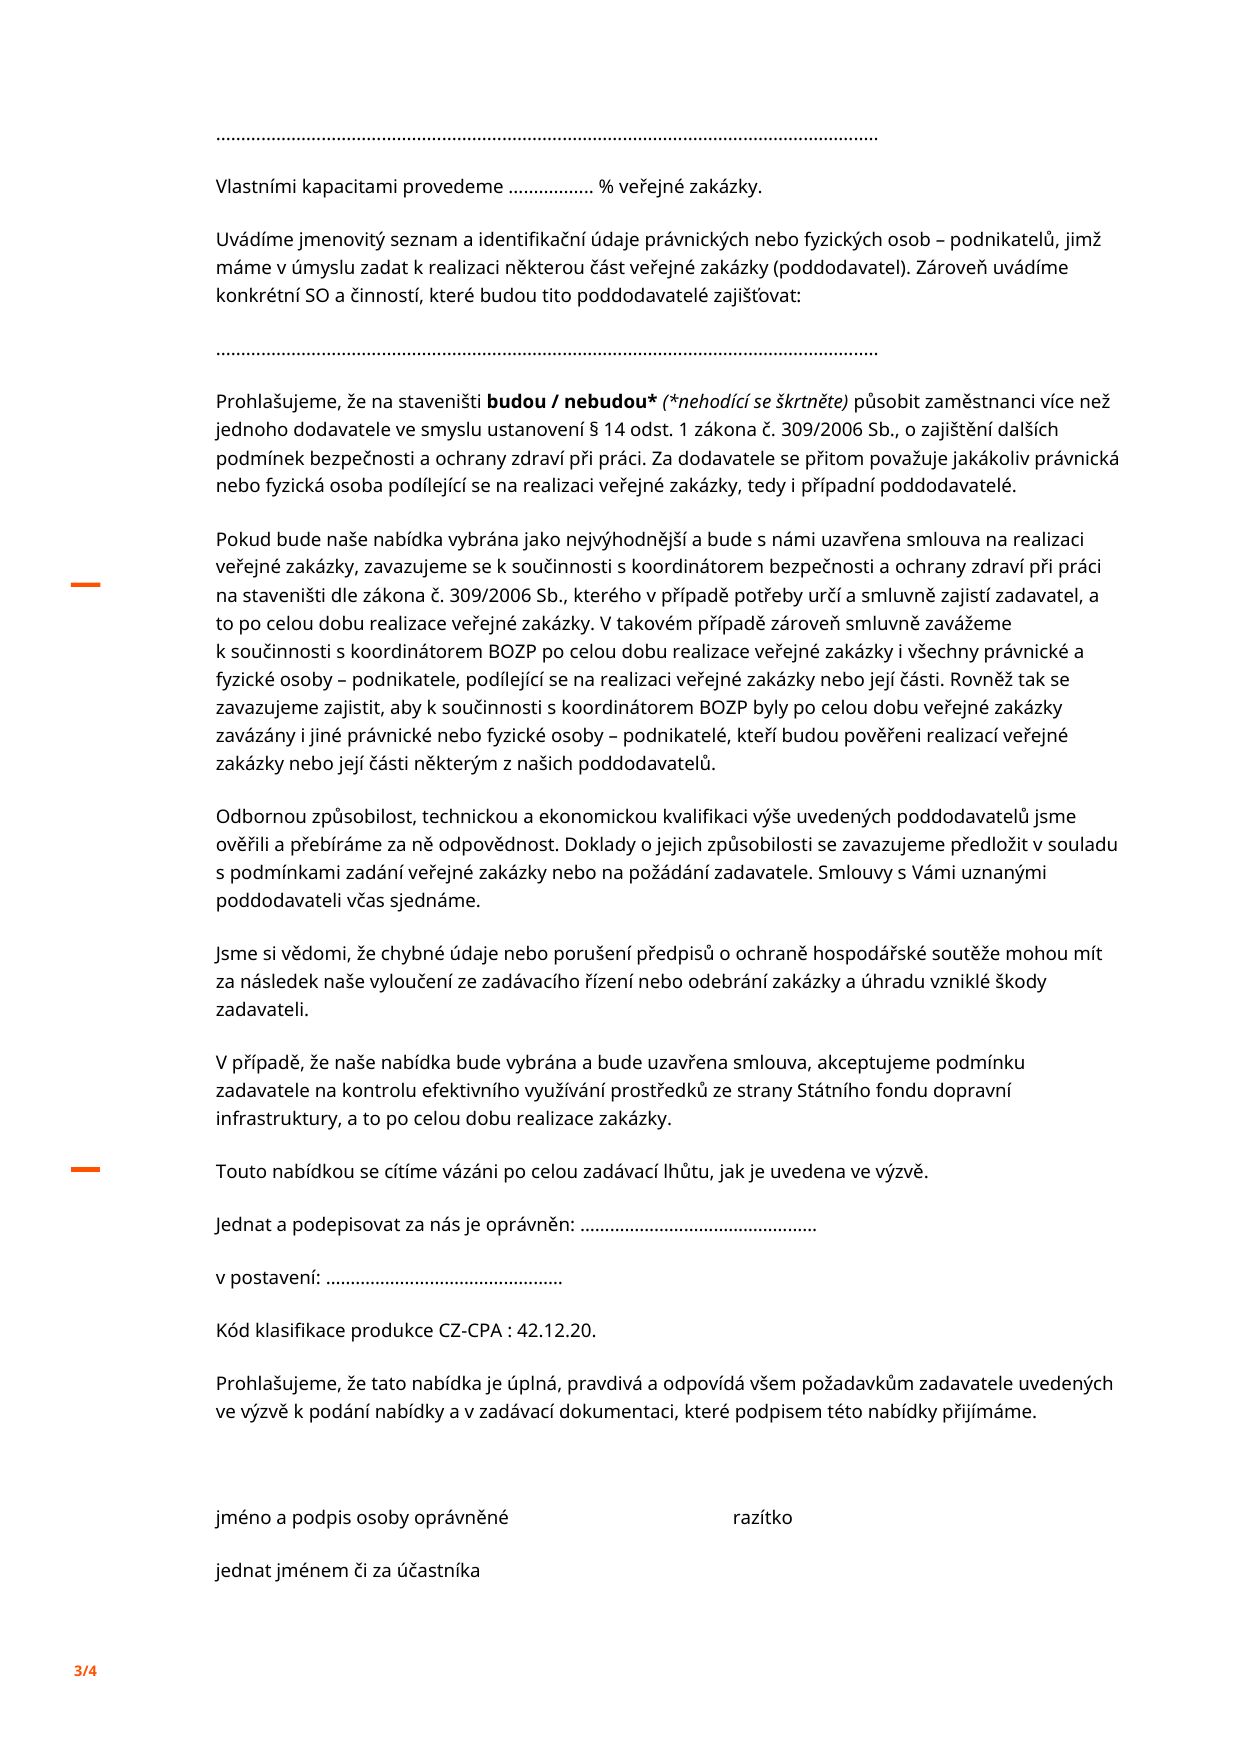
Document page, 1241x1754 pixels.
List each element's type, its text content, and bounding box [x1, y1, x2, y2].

text jméno a podpis osoby oprávněné razítko [216, 1504, 1122, 1530]
text Vlastními kapacitami provedeme ................. % veřejné zakázky. [216, 174, 1122, 199]
text Prohlašujeme, že tato nabídka je úplná, pravdivá a odpovídá všem požadavkům zadavatele uvedených ve výzvě k podání nabídky a v zadávací dokumentaci, které podpisem této nabídky přijímáme. [216, 1370, 1122, 1424]
text v postavení: ………………………………………… [216, 1264, 1122, 1290]
text Jsme si vědomi, že chybné údaje nebo porušení předpisů o ochraně hospodářské soutěže mohou mít za následek naše vyloučení ze zadávacího řízení nebo odebrání zakázky a úhradu vzniklé škody zadavateli. [216, 940, 1122, 1022]
text Jednat a podepisovat za nás je oprávněn: ………………………………………… [216, 1211, 1122, 1237]
text Odbornou způsobilost, technickou a ekonomickou kvalifikaci výše uvedených poddodavatelů jsme ověřili a přebíráme za ně odpovědnost. Doklady o jejich způsobilosti se zavazujeme předložit v souladu s podmínkami zadání veřejné zakázky nebo na požádání zadavatele. Smlouvy s Vámi uznanými poddodavateli včas sjednáme. [216, 803, 1122, 913]
text jednat jménem či za účastníka [216, 1557, 1122, 1583]
text Pokud bude naše nabídka vybrána jako nejvýhodnější a bude s námi uzavřena smlouva na realizaci veřejné zakázky, zavazujeme se k součinnosti s koordinátorem bezpečnosti a ochrany zdraví při práci na staveništi dle zákona č. 309/2006 Sb., kterého v případě potřeby určí a smluvně zajistí zadavatel, a to po celou dobu realizace veřejné zakázky. V takovém případě zároveň smluvně zavážeme k součinnosti s koordinátorem BOZP po celou dobu realizace veřejné zakázky i všechny právnické a fyzické osoby – podnikatele, podílející se na realizaci veřejné zakázky nebo její části. Rovněž tak se zavazujeme zajistit, aby k součinnosti s koordinátorem BOZP byly po celou dobu veřejné zakázky zavázány i jiné právnické nebo fyzické osoby – podnikatelé, kteří budou pověřeni realizací veřejné zakázky nebo její části některým z našich poddodavatelů. [216, 526, 1122, 776]
text Touto nabídkou se cítíme vázáni po celou zadávací lhůtu, jak je uvedena ve výzvě. [216, 1158, 1122, 1184]
text Prohlašujeme, že na staveništi budou / nebudou* (*nehodící se škrtněte) působit zaměstnanci více než jednoho dodavatele ve smyslu ustanovení § 14 odst. 1 zákona č. 309/2006 Sb., o zajištění dalších podmínek bezpečnosti a ochrany zdraví při práci. Za dodavatele se přitom považuje jakákoliv právnická nebo fyzická osoba podílející se na realizaci veřejné zakázky, tedy i případní poddodavatelé. [216, 389, 1122, 498]
text Kód klasifikace produkce CZ-CPA : 42.12.20. [216, 1317, 1122, 1343]
text Uvádíme jmenovitý seznam a identifikační údaje právnických nebo fyzických osob – podnikatelů, jimž máme v úmyslu zadat k realizaci některou část veřejné zakázky (poddodavatel). Zároveň uvádíme konkrétní SO a činností, které budou tito poddodavatelé zajišťovat: [216, 227, 1122, 308]
text V případě, že naše nabídka bude vybrána a bude uzavřena smlouva, akceptujeme podmínku zadavatele na kontrolu efektivního využívání prostředků ze strany Státního fondu dopravní infrastruktury, a to po celou dobu realizace zakázky. [216, 1049, 1122, 1131]
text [216, 121, 1122, 146]
text .................................................................................................................................... [216, 336, 1122, 361]
